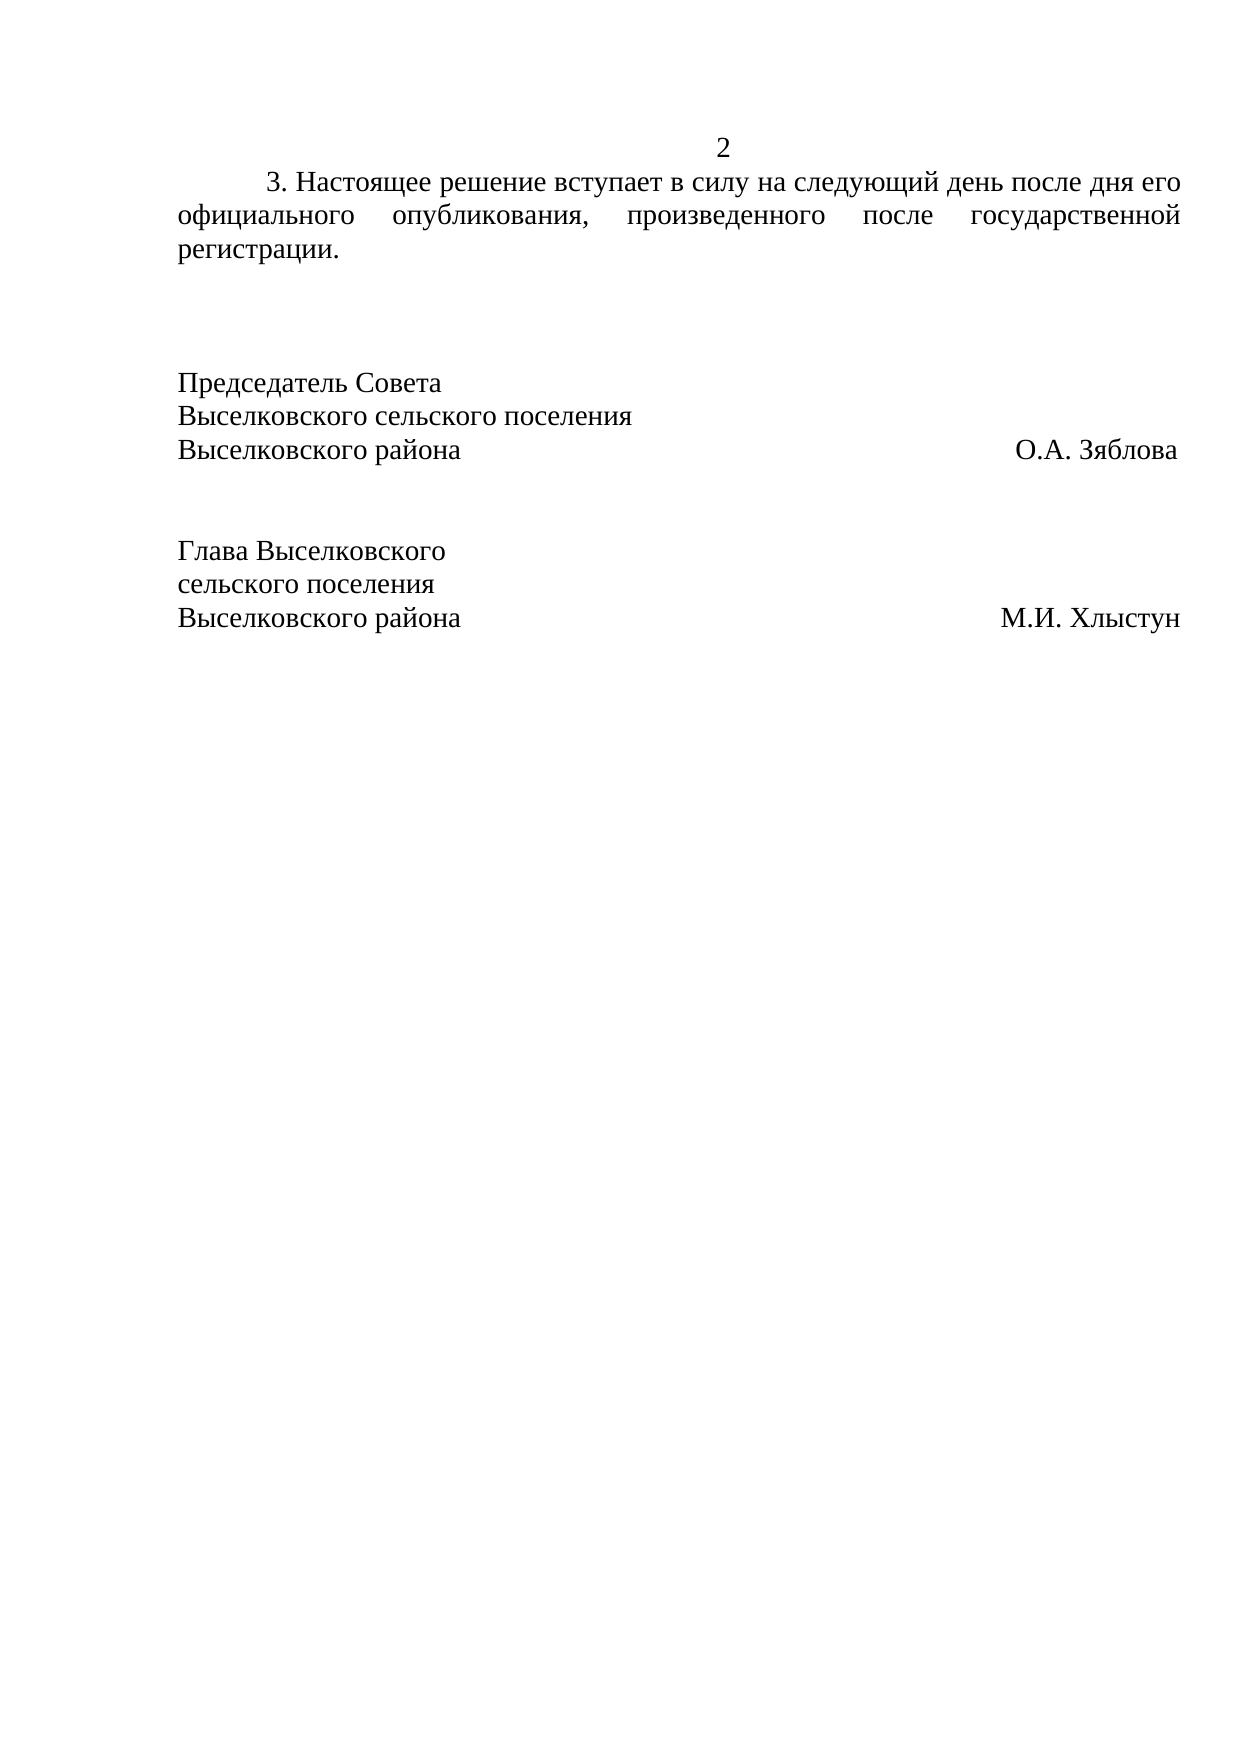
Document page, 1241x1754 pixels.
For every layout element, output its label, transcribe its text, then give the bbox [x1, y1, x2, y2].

text Выселковского района М.И. Хлыстун [177, 600, 1181, 633]
text 3. Настоящее решение вступает в силу на следующий день после дня его официального опубликования, произведенного после государственной регистрации. [177, 164, 1181, 264]
text 2 [177, 130, 1181, 164]
text Председатель Совета [177, 365, 1181, 398]
text Глава Выселковского [177, 533, 1181, 566]
text Выселковского сельского поселения [177, 398, 1181, 432]
text сельского поселения [177, 566, 1181, 600]
text Выселковского района О.А. Зяблова [177, 432, 1181, 466]
